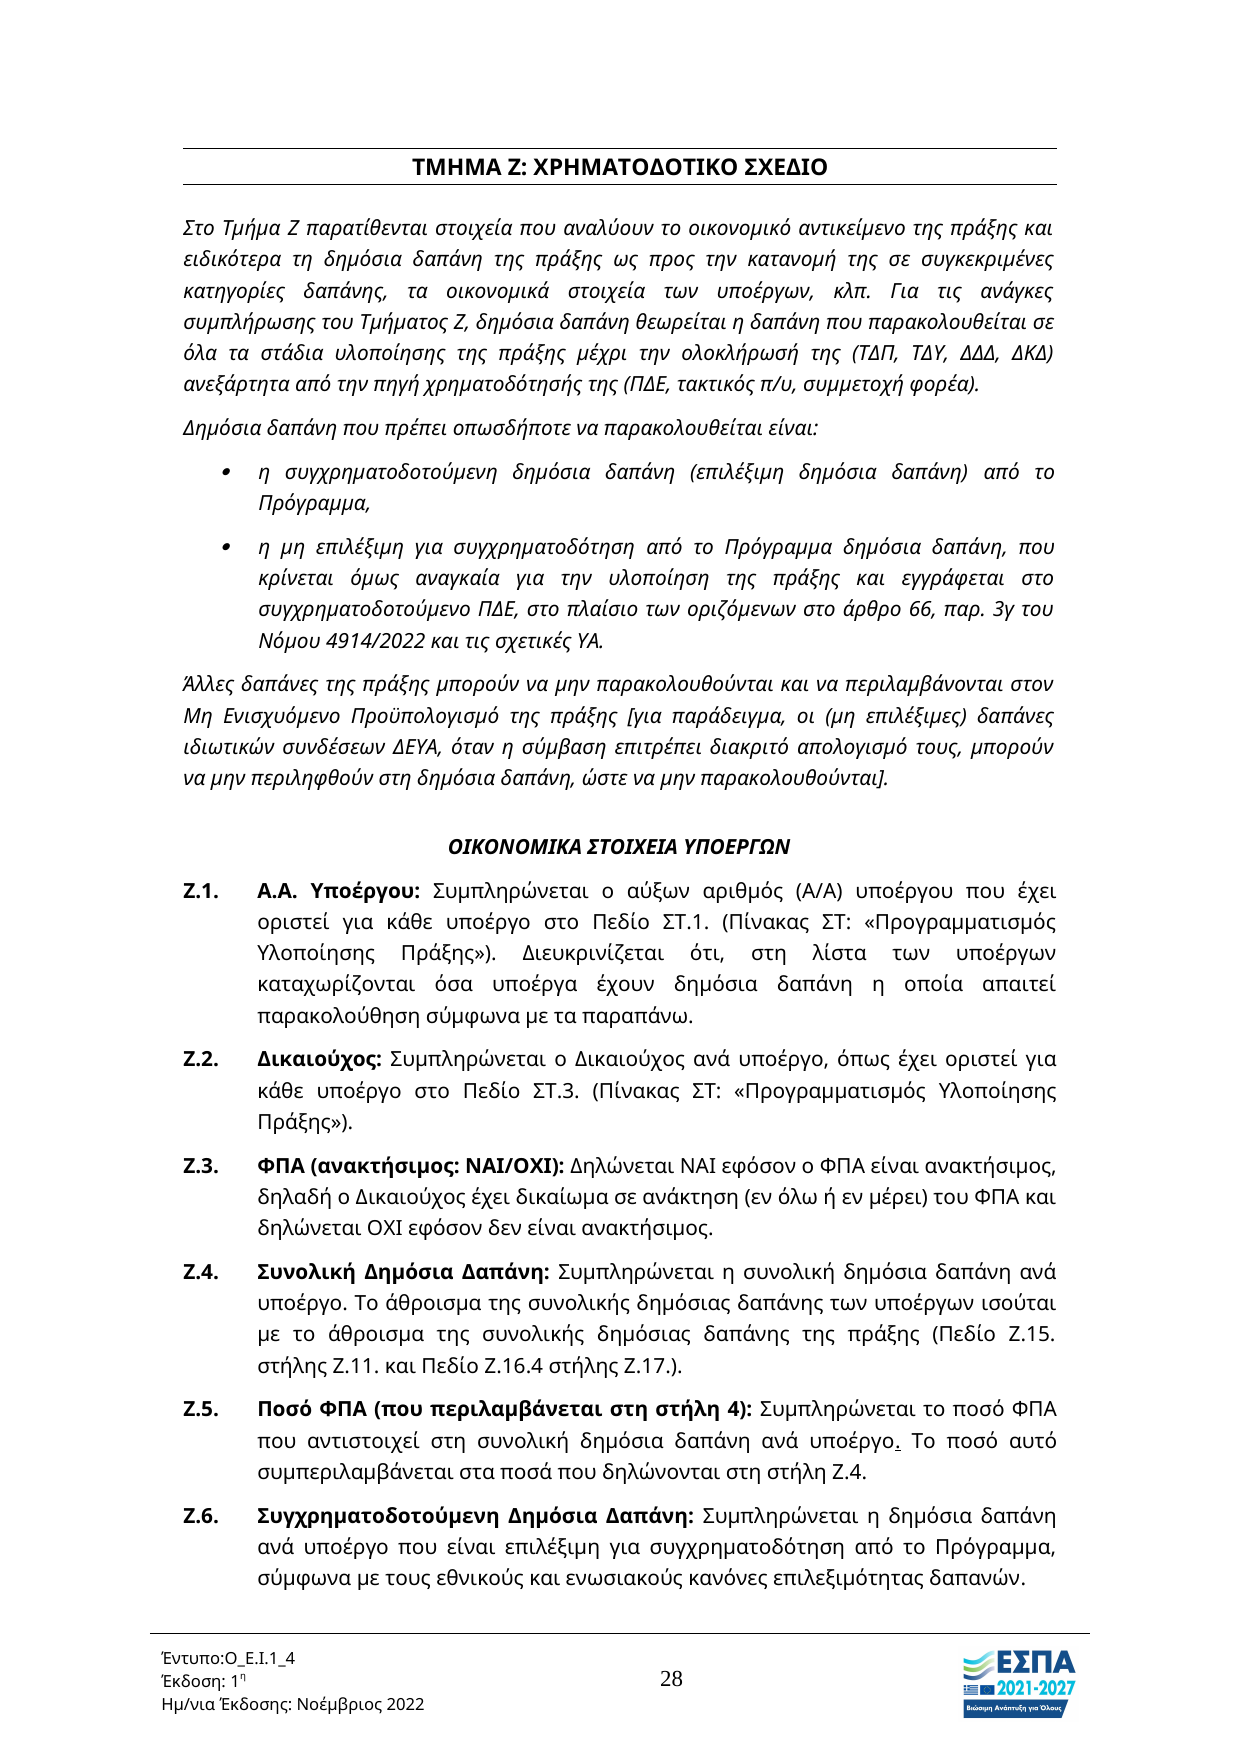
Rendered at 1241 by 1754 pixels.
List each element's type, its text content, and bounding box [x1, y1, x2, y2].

list η μη επιλέξιμη για συγχρηματοδότηση από το Πρόγραμμα δημόσια δαπάνη, που κρίνεται όμως αναγκαία για την υλοποίηση της πράξης και εγγράφεται στο συγχρηματοδοτούμενο ΠΔΕ, στο πλαίσιο των οριζόμενων στο άρθρο 66, παρ. 3γ του Νόμου 4914/2022 και τις σχετικές ΥΑ. [221, 532, 1057, 654]
list Συγχρηματοδοτούμενη Δημόσια Δαπάνη: Συμπληρώνεται η δημόσια δαπάνη ανά υποέργο που είναι επιλέξιμη για συγχρηματοδότηση από το Πρόγραμμα, σύμφωνα με τους εθνικούς και ενωσιακούς κανόνες επιλεξιμότητας δαπανών. [183, 1501, 1057, 1592]
list Συνολική Δημόσια Δαπάνη: Συμπληρώνεται η συνολική δημόσια δαπάνη ανά υποέργο. Το άθροισμα της συνολικής δημόσιας δαπάνης των υποέργων ισούται με το άθροισμα της συνολικής δημόσιας δαπάνης της πράξης (Πεδίο Ζ.15. στήλης Ζ.11. και Πεδίο Ζ.16.4 στήλης Ζ.17.). [183, 1257, 1057, 1379]
list ΦΠΑ (ανακτήσιμος: ΝΑΙ/ΟΧΙ): Δηλώνεται ΝΑΙ εφόσον ο ΦΠΑ είναι ανακτήσιμος, δηλαδή ο Δικαιούχος έχει δικαίωμα σε ανάκτηση (εν όλω ή εν μέρει) του ΦΠΑ και δηλώνεται ΟΧΙ εφόσον δεν είναι ανακτήσιμος. [183, 1151, 1057, 1242]
list η συγχρηματοδοτούμενη δημόσια δαπάνη (επιλέξιμη δημόσια δαπάνη) από το Πρόγραμμα, [221, 457, 1057, 517]
subtitle ΤΜΗΜΑ Ζ: ΧΡΗΜΑΤΟΔΟΤΙΚΟ ΣΧΕΔΙΟ [183, 149, 1057, 184]
list Δικαιούχος: Συμπληρώνεται ο Δικαιούχος ανά υποέργο, όπως έχει οριστεί για κάθε υποέργο στο Πεδίο ΣΤ.3. (Πίνακας ΣΤ: «Προγραμματισμός Υλοποίησης Πράξης»). [183, 1044, 1057, 1136]
list Ποσό ΦΠΑ (που περιλαμβάνεται στη στήλη 4): Συμπληρώνεται το ποσό ΦΠΑ που αντιστοιχεί στη συνολική δημόσια δαπάνη ανά υποέργο. Το ποσό αυτό συμπεριλαμβάνεται στα ποσά που δηλώνονται στη στήλη Ζ.4. [183, 1394, 1057, 1486]
text Δημόσια δαπάνη που πρέπει οπωσδήποτε να παρακολουθείται είναι: [183, 413, 1057, 442]
list Α.Α. Υποέργου: Συμπληρώνεται ο αύξων αριθμός (Α/Α) υποέργου που έχει οριστεί για κάθε υποέργο στο Πεδίο ΣΤ.1. (Πίνακας ΣΤ: «Προγραμματισμός Υλοποίησης Πράξης»). Διευκρινίζεται ότι, στη λίστα των υποέργων καταχωρίζονται όσα υποέργα έχουν δημόσια δαπάνη η οποία απαιτεί παρακολούθηση σύμφωνα με τα παραπάνω. [183, 876, 1057, 1029]
picture [957, 1646, 1080, 1722]
text Άλλες δαπάνες της πράξης μπορούν να μην παρακολουθούνται και να περιλαμβάνονται στον Μη Ενισχυόμενο Προϋπολογισμό της πράξης [για παράδειγμα, οι (μη επιλέξιμες) δαπάνες ιδιωτικών συνδέσεων ΔΕΥΑ, όταν η σύμβαση επιτρέπει διακριτό απολογισμό τους, μπορούν να μην περιληφθούν στη δημόσια δαπάνη, ώστε να μην παρακολουθούνται]. [183, 669, 1057, 792]
text Στο Τμήμα Z παρατίθενται στοιχεία που αναλύουν το οικονομικό αντικείμενο της πράξης και ειδικότερα τη δημόσια δαπάνη της πράξης ως προς την κατανομή της σε συγκεκριμένες κατηγορίες δαπάνης, τα οικονομικά στοιχεία των υποέργων, κλπ. Για τις ανάγκες συμπλήρωσης του Τμήματος Ζ, δημόσια δαπάνη θεωρείται η δαπάνη που παρακολουθείται σε όλα τα στάδια υλοποίησης της πράξης μέχρι την ολοκλήρωσή της (ΤΔΠ, ΤΔΥ, ΔΔΔ, ΔΚΔ) ανεξάρτητα από την πηγή χρηματοδότησής της (ΠΔΕ, τακτικός π/υ, συμμετοχή φορέα). [183, 213, 1057, 398]
subtitle ΟΙΚΟΝΟΜΙΚΑ ΣΤΟΙΧΕΙΑ ΥΠΟΕΡΓΩΝ [183, 832, 1057, 861]
